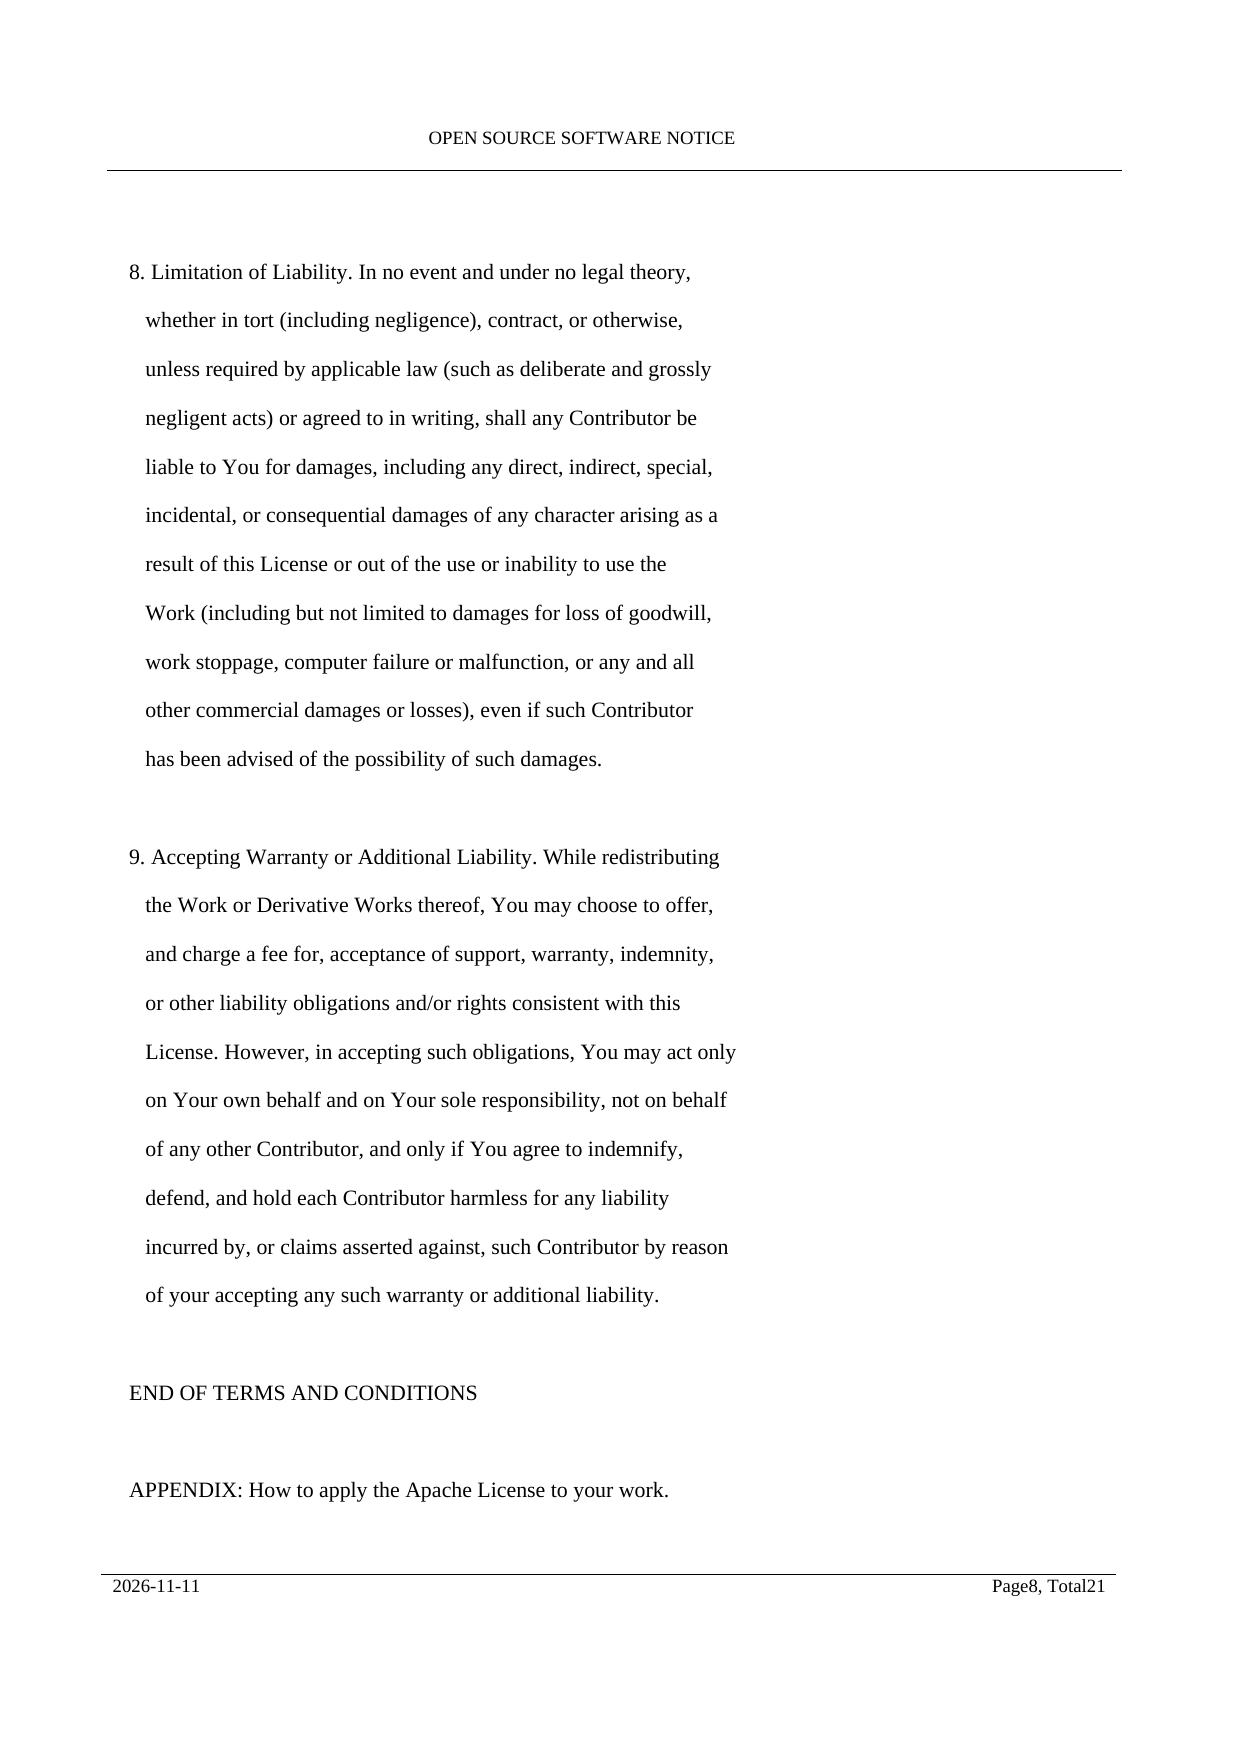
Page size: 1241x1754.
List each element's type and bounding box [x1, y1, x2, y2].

text [112, 206, 1128, 1506]
